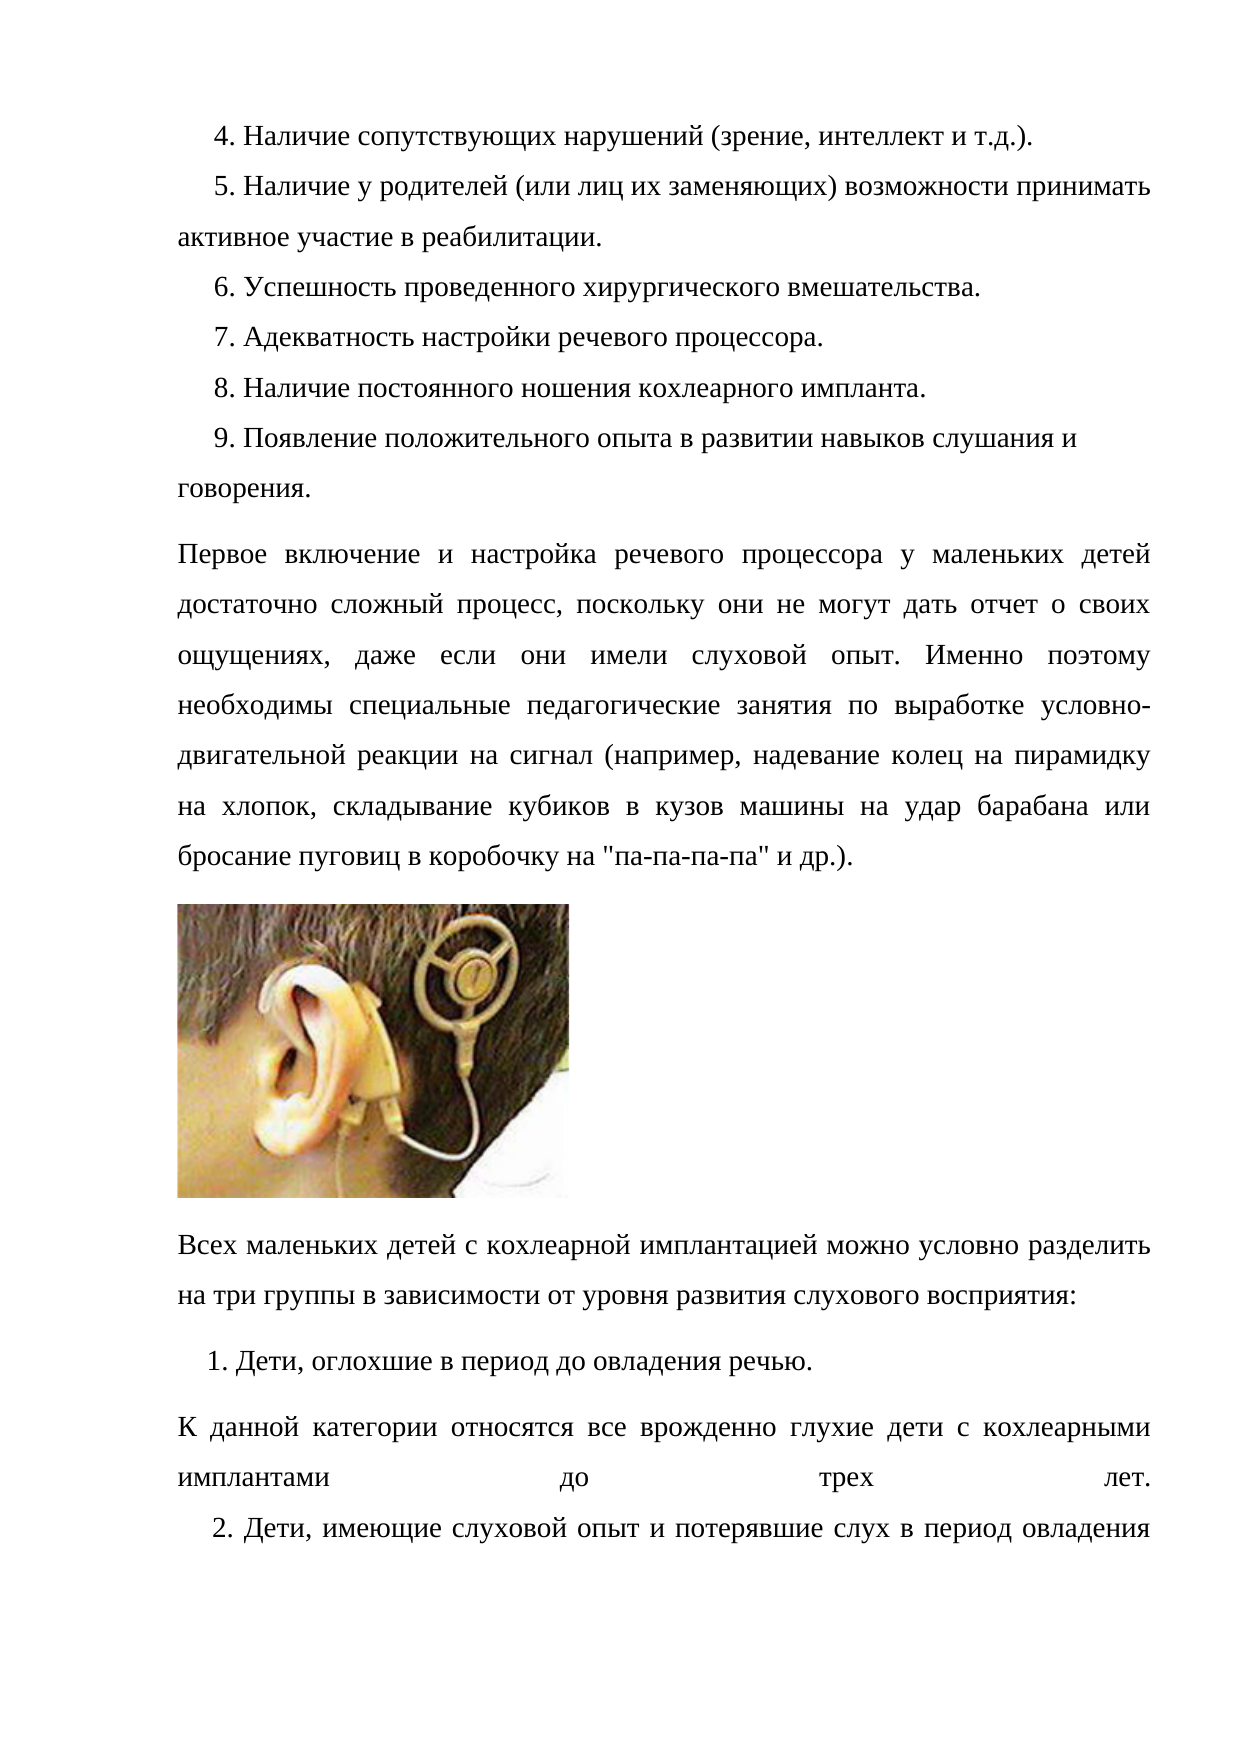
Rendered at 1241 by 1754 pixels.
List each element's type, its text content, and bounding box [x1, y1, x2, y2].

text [177, 118, 1152, 504]
picture [177, 904, 570, 1198]
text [177, 1409, 1152, 1543]
text Всех маленьких детей с кохлеарной имплантацией можно условно разделить на три группы в зависимости от уровня развития слухового восприятия: [177, 1227, 1152, 1311]
text Первое включение и настройка речевого процессора у маленьких детей достаточно сложный процесс, поскольку они не могут дать отчет о своих ощущениях, даже если они имели слуховой опыт. Именно поэтому необходимы специальные педагогические занятия по выработке условно-двигательной реакции на сигнал (например, надевание колец на пирамидку на хлопок, складывание кубиков в кузов машины на удар барабана или бросание пуговиц в коробочку на "па-па-па-па" и др.). [177, 536, 1152, 872]
text 1. Дети, оглохшие в период до овладения речью. [177, 1343, 1152, 1377]
